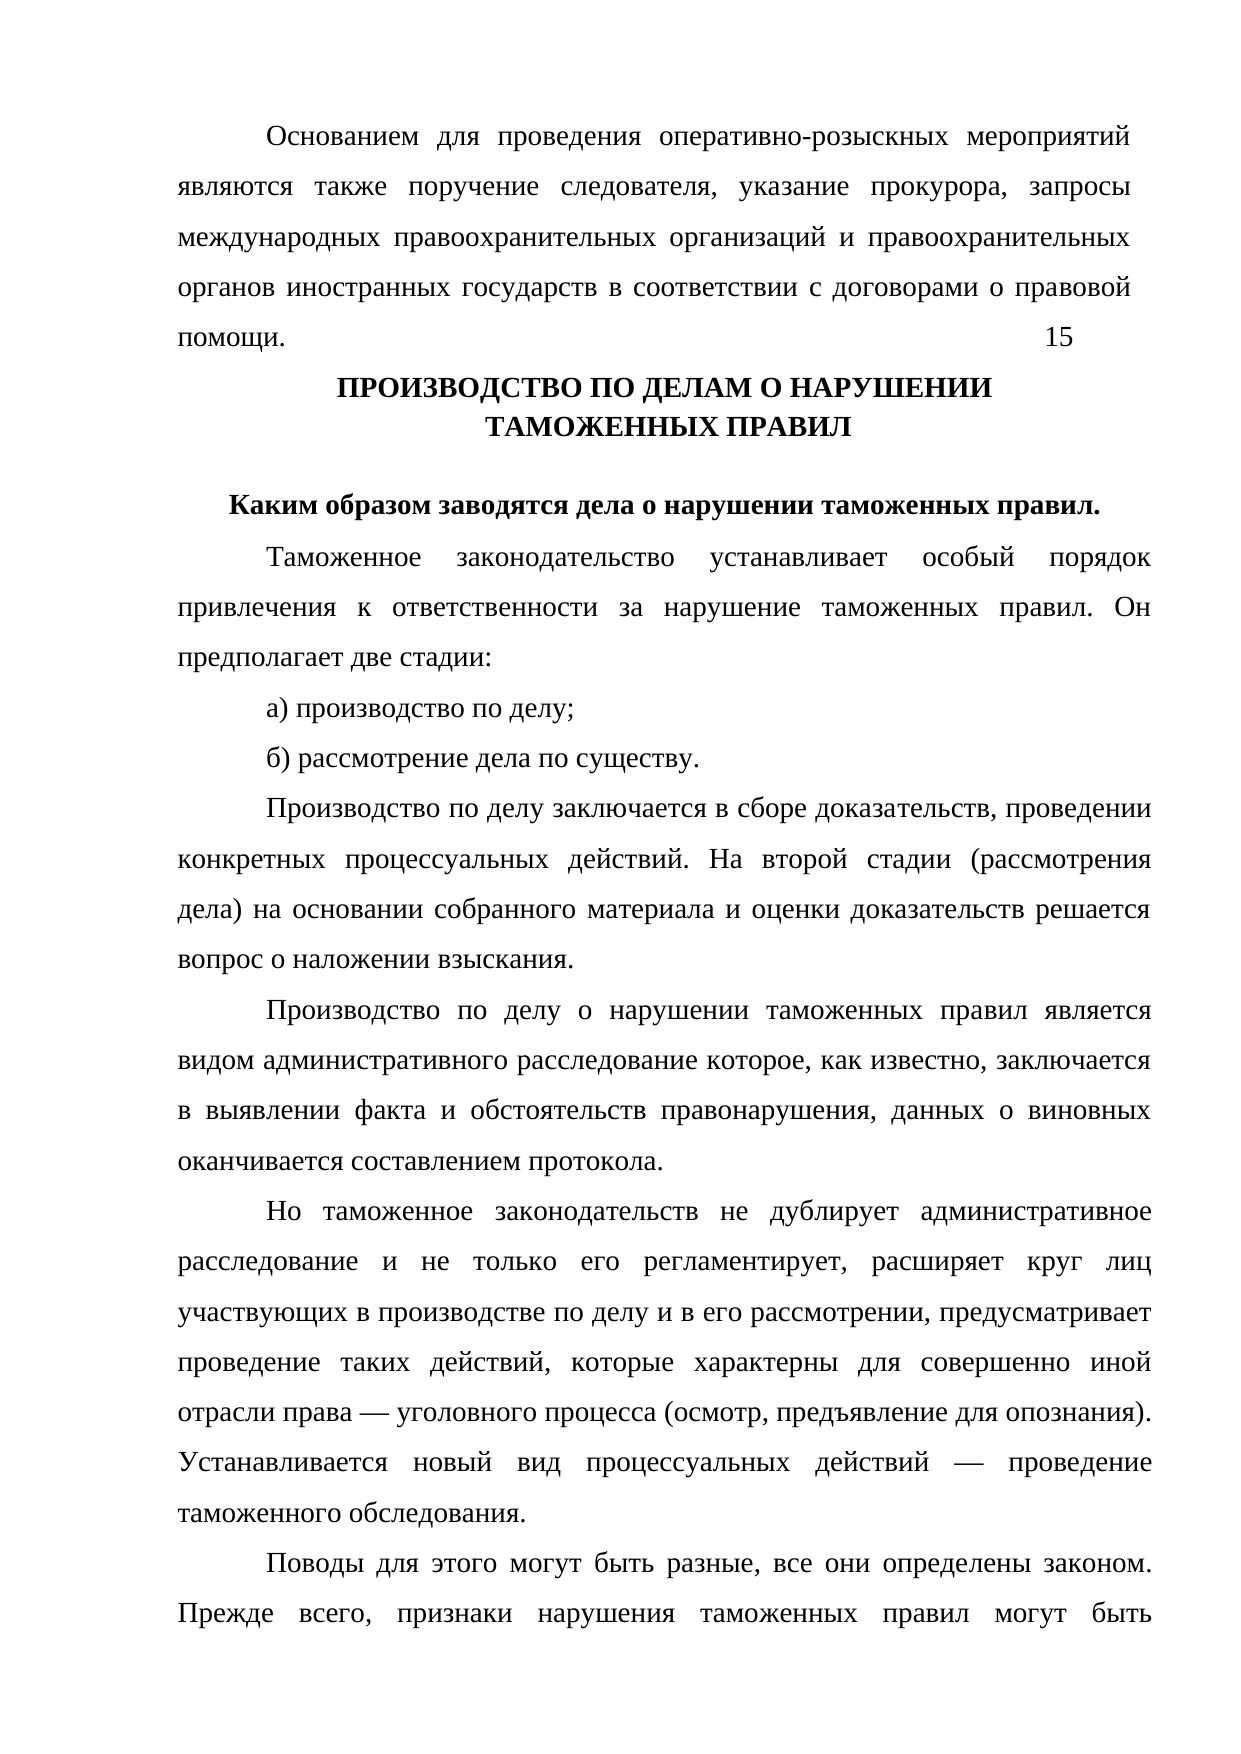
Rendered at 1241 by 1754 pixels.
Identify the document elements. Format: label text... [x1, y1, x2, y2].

text Производство по делу о нарушении таможенных правил является видом административного расследование которое, как известно, заключается в выявлении факта и обстоятельств правонарушения, данных о виновных оканчивается составлением протокола. [177, 992, 1152, 1176]
text Производство по делу заключается в сборе доказательств, проведении конкретных процессуальных действий. На второй стадии (рассмотрения дела) на основании собранного материала и оценки доказательств решается вопрос о наложении взыскания. [177, 791, 1152, 975]
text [177, 1545, 1152, 1629]
text Каким образом заводятся дела о нарушении таможенных правил. [177, 490, 1152, 520]
text Основанием для проведения оперативно-розыскных мероприятий являются также поручение следователя, указание прокурора, запросы международных правоохранительных организаций и правоохранительных органов иностранных государств в соответствии с договорами о правовой помощи. 15 [177, 118, 1131, 353]
text б) рассмотрение дела по существу. [177, 740, 1152, 774]
text ПРОИЗВОДСТВО ПО ДЕЛАМ О НАРУШЕНИИ [177, 370, 1152, 403]
text а) производство по делу; [177, 690, 1152, 723]
text Но таможенное законодательств не дублирует административное расследование и не только его регламентирует, расширяет круг лиц участвующих в производстве по делу и в его рассмотрении, предусматривает проведение таких действий, которые характерны для совершенно иной отрасли права — уголовного процесса (осмотр, предъявление для опознания). Устанавливается новый вид процессуальных действий — проведение таможенного обследования. [177, 1193, 1152, 1528]
text ТАМОЖЕННЫХ ПРАВИЛ [177, 409, 1152, 442]
text Таможенное законодательство устанавливает особый порядок привлечения к ответственности за нарушение таможенных правил. Он предполагает две стадии: [177, 539, 1152, 673]
